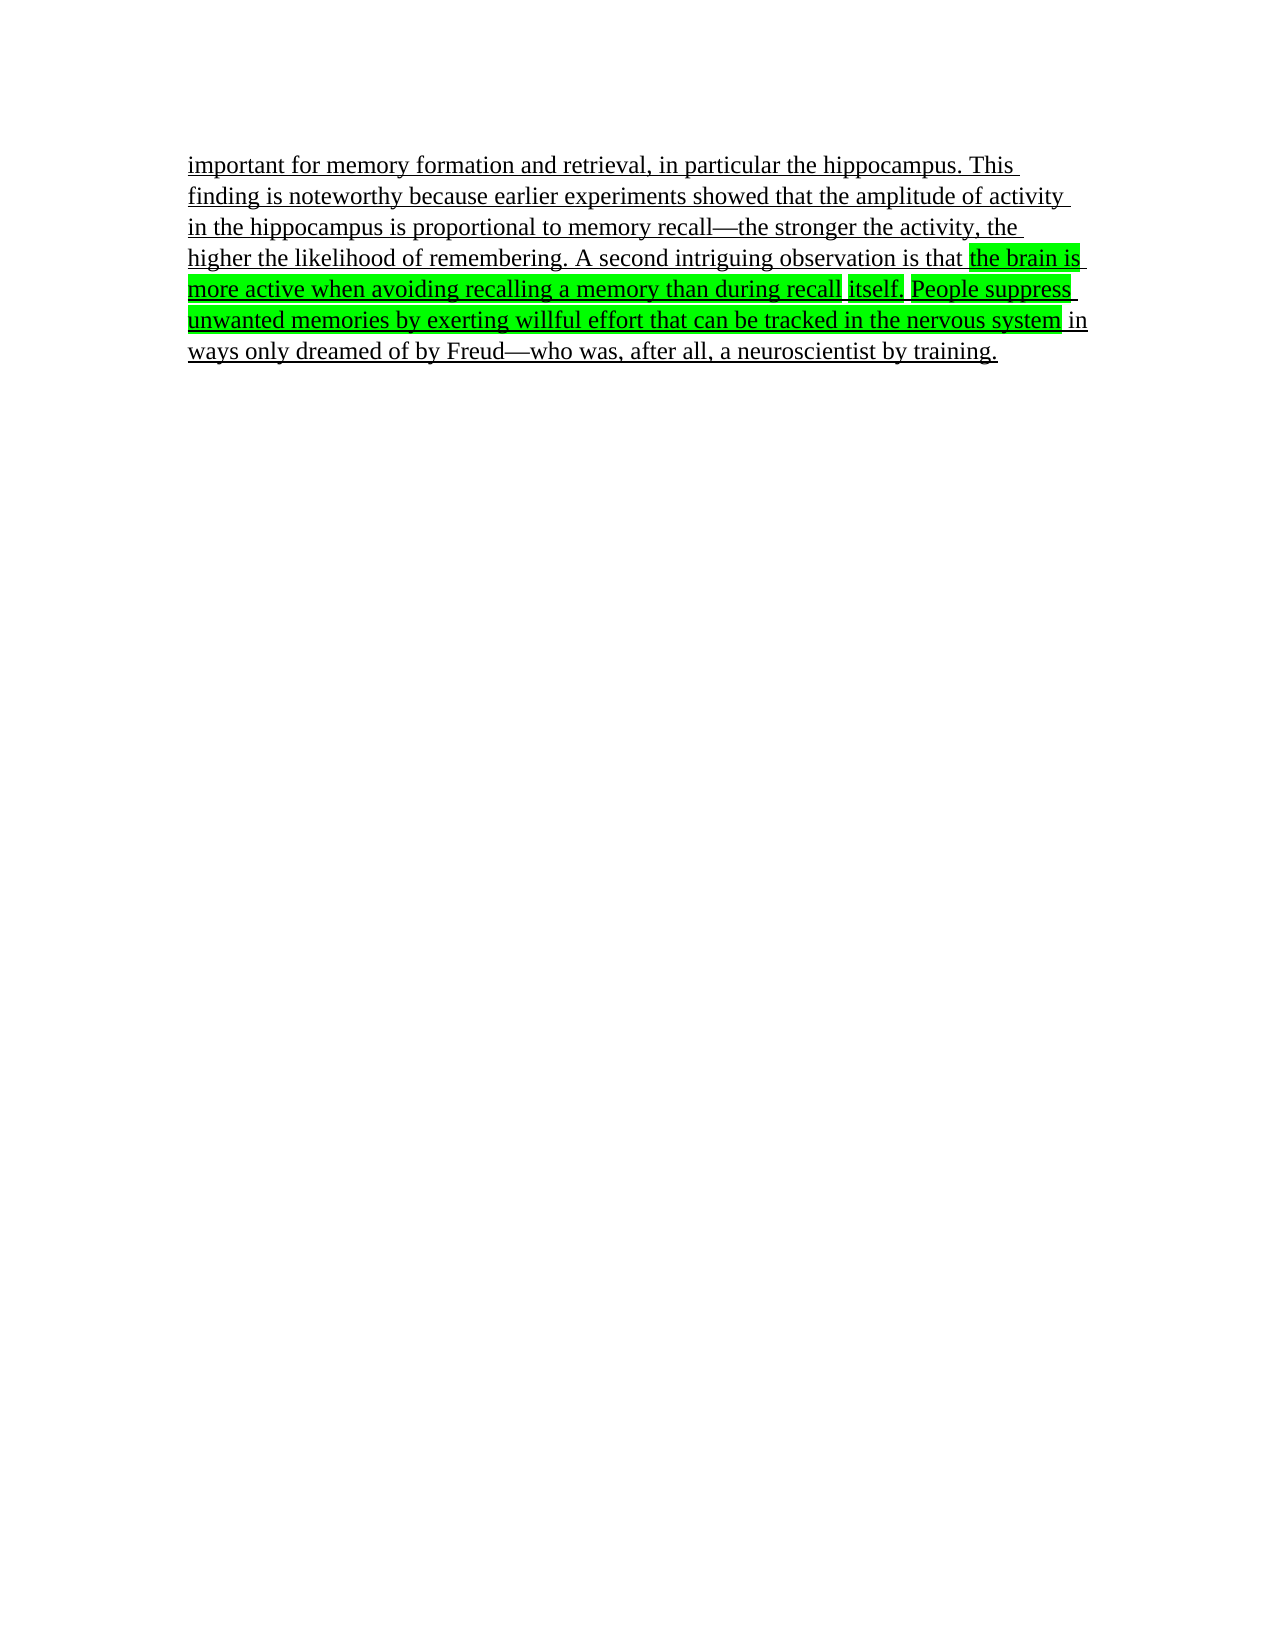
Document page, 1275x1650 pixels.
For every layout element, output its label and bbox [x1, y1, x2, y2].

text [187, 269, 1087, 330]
text [187, 150, 1087, 268]
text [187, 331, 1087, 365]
